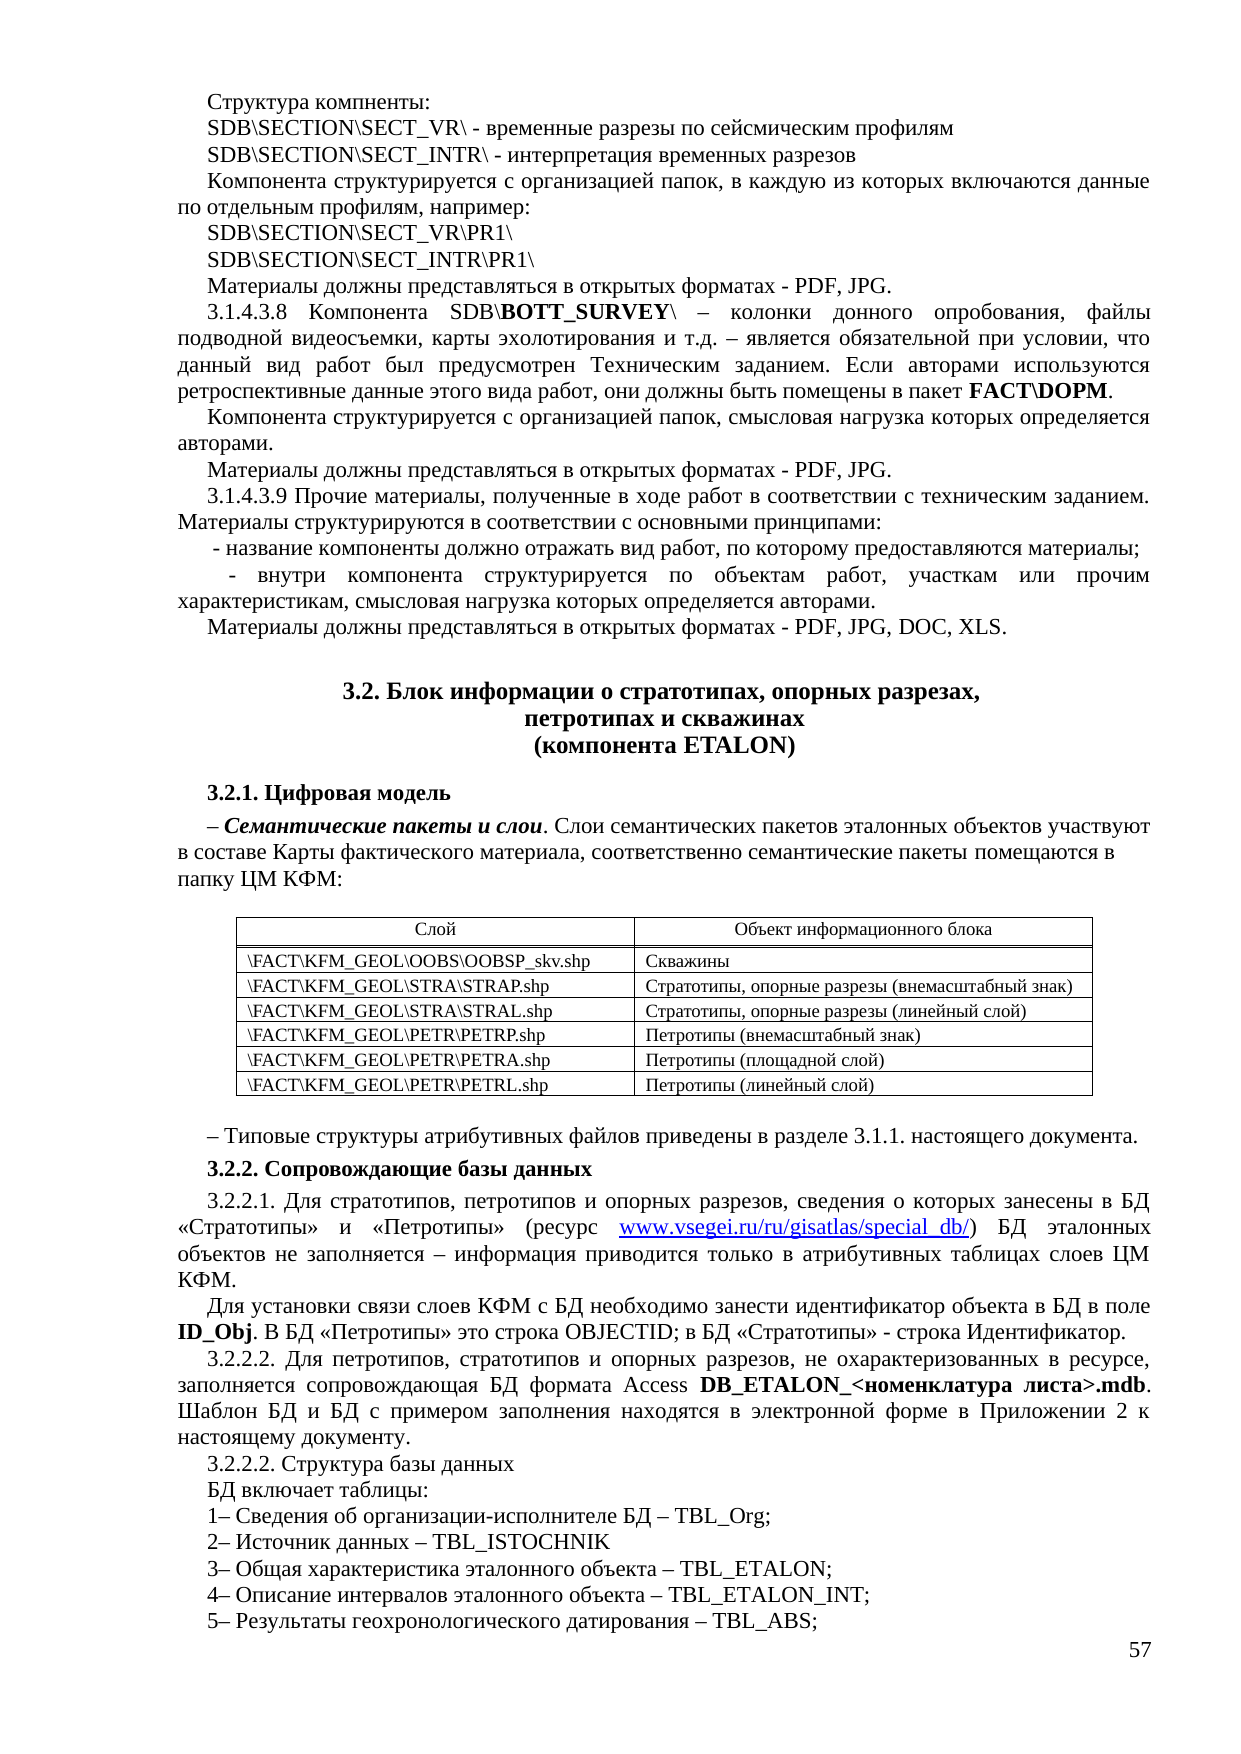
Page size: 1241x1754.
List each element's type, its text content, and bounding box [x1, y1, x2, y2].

text 4– Описание интервалов эталонного объекта – TBL_ETALON_INT; [177, 1581, 1152, 1608]
text 3.2.2. Сопровождающие базы данных [177, 1155, 1152, 1181]
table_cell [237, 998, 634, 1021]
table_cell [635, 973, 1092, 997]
text 3.2.2.2. Структура базы данных [177, 1450, 1152, 1476]
text 3.2.2.1. Для стратотипов, петротипов и опорных разрезов, сведения о которых занесены в БД «Стратотипы» и «Петротипы» (ресурс www.vsegei.ru/ru/gisatlas/special_db/) БД эталонных объектов не заполняется – информация приводится только в атрибутивных таблицах слоев ЦМ КФМ. [177, 1188, 1152, 1293]
text 3.1.4.3.8 Компонента SDB\BOTT_SURVEY\ – колонки донного опробования, файлы подводной видеосъемки, карты эхолотирования и т.д. – является обязательной при условии, что данный вид работ был предусмотрен Техническим заданием. Если авторами используются ретроспективные данные этого вида работ, они должны быть помещены в пакет FACT\DOPM. [177, 299, 1152, 404]
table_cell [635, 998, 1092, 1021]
text - название компоненты должно отражать вид работ, по которому предоставляются материалы; [177, 535, 1152, 561]
text 3.1.4.3.9 Прочие материалы, полученные в ходе работ в соответствии с техническим заданием. Материалы структурируются в соответствии с основными принципами: [177, 482, 1152, 535]
text 2– Источник данных – TBL_ISTOCHNIK [177, 1529, 1152, 1555]
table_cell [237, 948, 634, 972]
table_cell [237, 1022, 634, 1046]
text – Типовые структуры атрибутивных файлов приведены в разделе 3.1.1. настоящего документа. [177, 1123, 1152, 1149]
text Материалы должны представляться в открытых форматах - PDF, JPG, DOC, XLS. [177, 614, 1152, 640]
text 3– Общая характеристика эталонного объекта – TBL_ETALON; [177, 1555, 1152, 1581]
text Компонента структурируется с организацией папок, смысловая нагрузка которых определяется авторами. [177, 404, 1152, 456]
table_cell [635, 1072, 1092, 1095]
text (компонента ETALON) [177, 732, 1152, 759]
text SDB\SECTION\SECT_VR\PR1\ [177, 220, 1152, 246]
text Для установки связи слоев КФМ с БД необходимо занести идентификатор объекта в БД в поле ID_Obj. В БД «Петротипы» это строка OBJECTID; в БД «Стратотипы» - строка Идентификатор. [177, 1293, 1152, 1345]
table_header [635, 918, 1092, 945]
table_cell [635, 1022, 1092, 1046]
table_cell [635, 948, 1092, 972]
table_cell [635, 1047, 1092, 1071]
text Материалы должны представляться в открытых форматах - PDF, JPG. [177, 272, 1152, 299]
text БД включает таблицы: [177, 1476, 1152, 1503]
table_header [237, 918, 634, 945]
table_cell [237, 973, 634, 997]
text 3.2.2.2. Для петротипов, стратотипов и опорных разрезов, не охарактеризованных в ресурсе, заполняется сопровождающая БД формата Access DB_ETALON_<номенклатура листа>.mdb. Шаблон БД и БД с примером заполнения находятся в электронной форме в Приложении 2 к настоящему документу. [177, 1345, 1152, 1450]
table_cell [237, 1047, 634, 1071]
text SDB\SECTION\SECT_INTR\ - интерпретация временных разрезов [177, 141, 1152, 167]
text 1– Сведения об организации-исполнителе БД – TBL_Org; [177, 1503, 1152, 1529]
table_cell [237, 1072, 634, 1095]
text – Семантические пакеты и слои. Слои семантических пакетов эталонных объектов участвуют в составе Карты фактического материала, соответственно семантические пакеты помещаются в папку ЦМ КФМ: [177, 812, 1152, 891]
text SDB\SECTION\SECT_VR\ - временные разрезы по сейсмическим профилям [177, 115, 1152, 141]
text 3.2. Блок информации о стратотипах, опорных разрезах, петротипах и скважинах [177, 677, 1152, 732]
text Компонента структурируется с организацией папок, в каждую из которых включаются данные по отдельным профилям, например: [177, 167, 1152, 220]
text - внутри компонента структурируется по объектам работ, участкам или прочим характеристикам, смысловая нагрузка которых определяется авторами. [177, 561, 1152, 614]
text 5– Результаты геохронологического датирования – TBL_ABS; [177, 1608, 1152, 1634]
text Материалы должны представляться в открытых форматах - PDF, JPG. [177, 456, 1152, 482]
text SDB\SECTION\SECT_INTR\PR1\ [177, 246, 1152, 272]
text Структура компненты: [177, 89, 1152, 115]
text 3.2.1. Цифровая модель [177, 779, 1152, 806]
